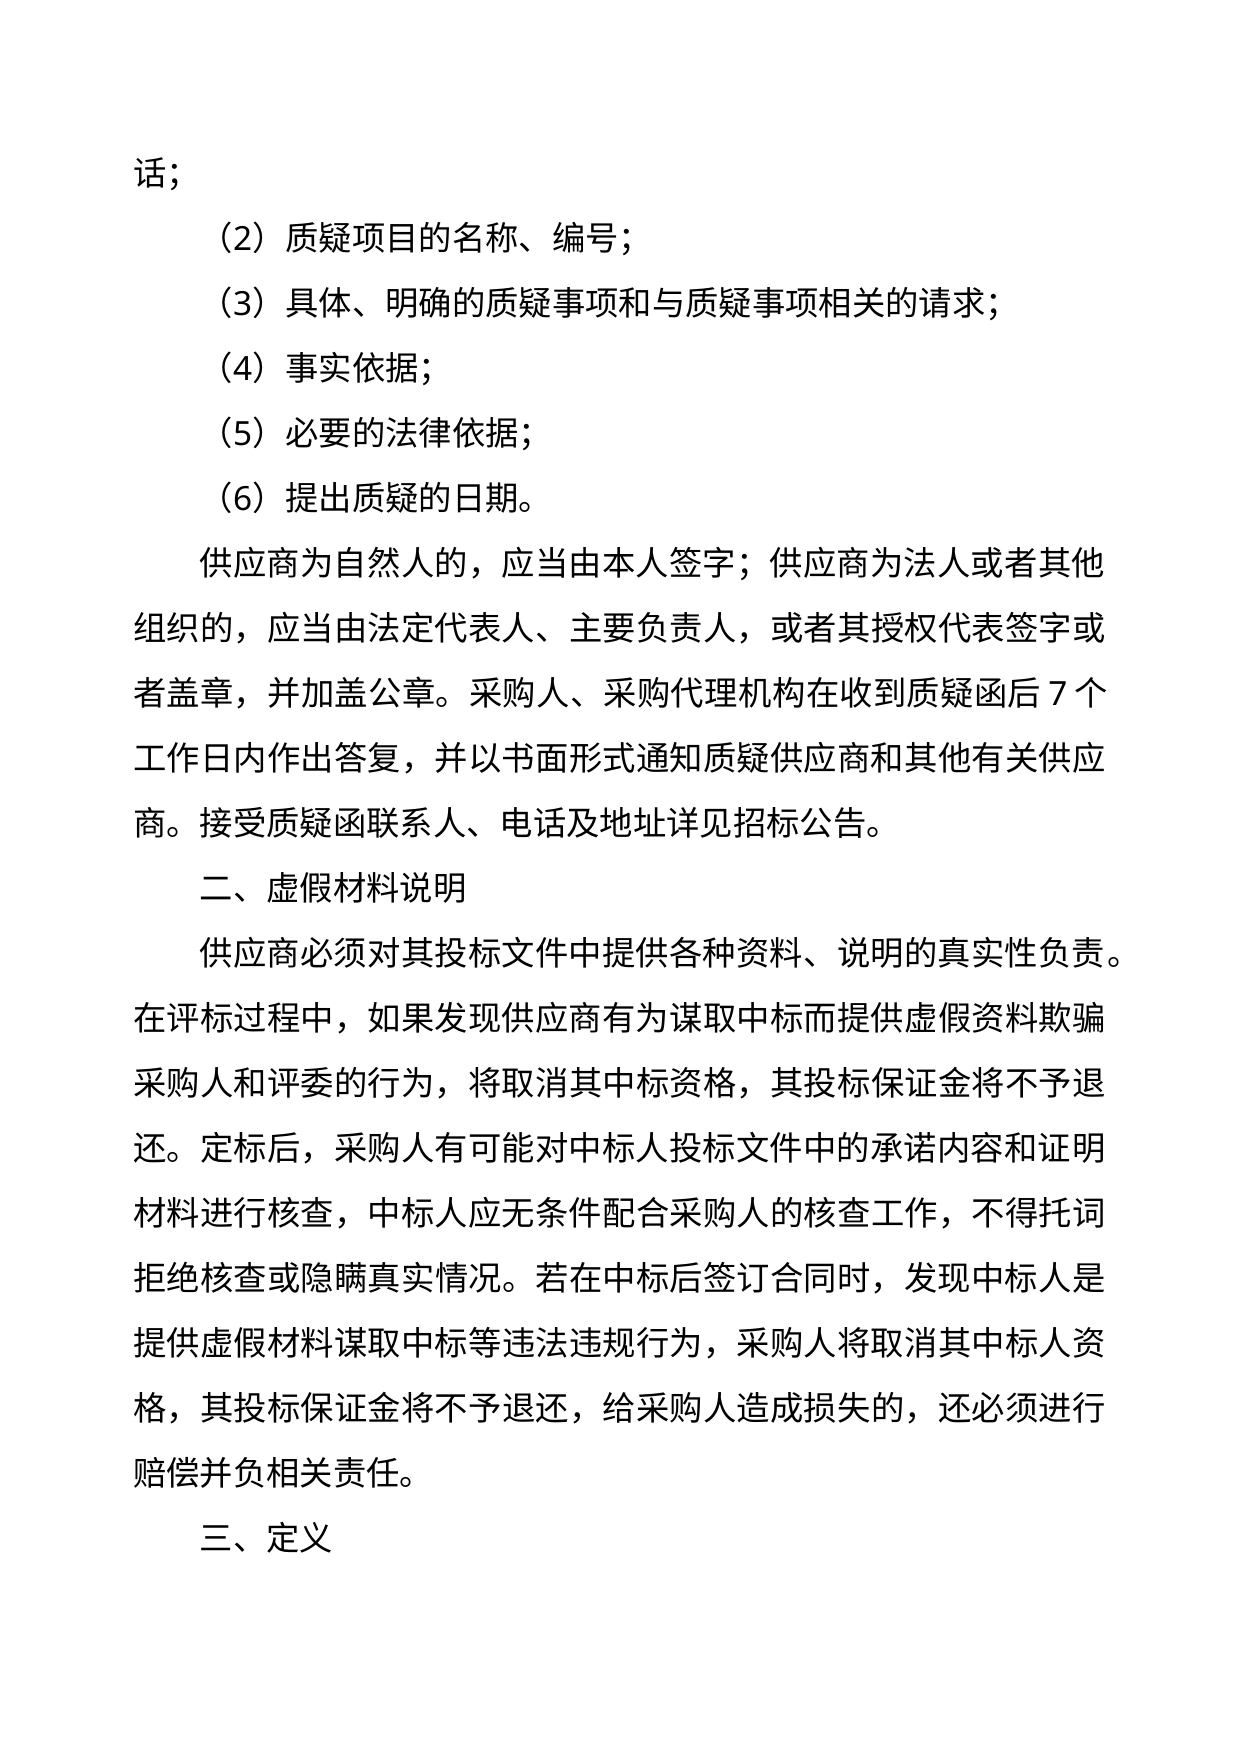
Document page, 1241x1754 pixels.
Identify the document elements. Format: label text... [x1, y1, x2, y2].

text （4）事实依据； [133, 333, 1107, 398]
text 供应商必须对其投标文件中提供各种资料、说明的真实性负责。在评标过程中，如果发现供应商有为谋取中标而提供虚假资料欺骗采购人和评委的行为，将取消其中标资格，其投标保证金将不予退还。定标后，采购人有可能对中标人投标文件中的承诺内容和证明材料进行核查，中标人应无条件配合采购人的核查工作，不得托词拒绝核查或隐瞒真实情况。若在中标后签订合同时，发现中标人是提供虚假材料谋取中标等违法违规行为，采购人将取消其中标人资格，其投标保证金将不予退还，给采购人造成损失的，还必须进行赔偿并负相关责任。 [133, 918, 1107, 1503]
text （6）提出质疑的日期。 [133, 463, 1107, 528]
text （2）质疑项目的名称、编号； [133, 203, 1107, 268]
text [133, 138, 1107, 203]
text 二、虚假材料说明 [133, 853, 1107, 918]
text （3）具体、明确的质疑事项和与质疑事项相关的请求； [133, 268, 1107, 333]
text 三、定义 [133, 1503, 1107, 1568]
text 供应商为自然人的，应当由本人签字；供应商为法人或者其他组织的，应当由法定代表人、主要负责人，或者其授权代表签字或者盖章，并加盖公章。采购人、采购代理机构在收到质疑函后7个工作日内作出答复，并以书面形式通知质疑供应商和其他有关供应商。接受质疑函联系人、电话及地址详见招标公告。 [133, 528, 1107, 853]
text （5）必要的法律依据； [133, 398, 1107, 463]
